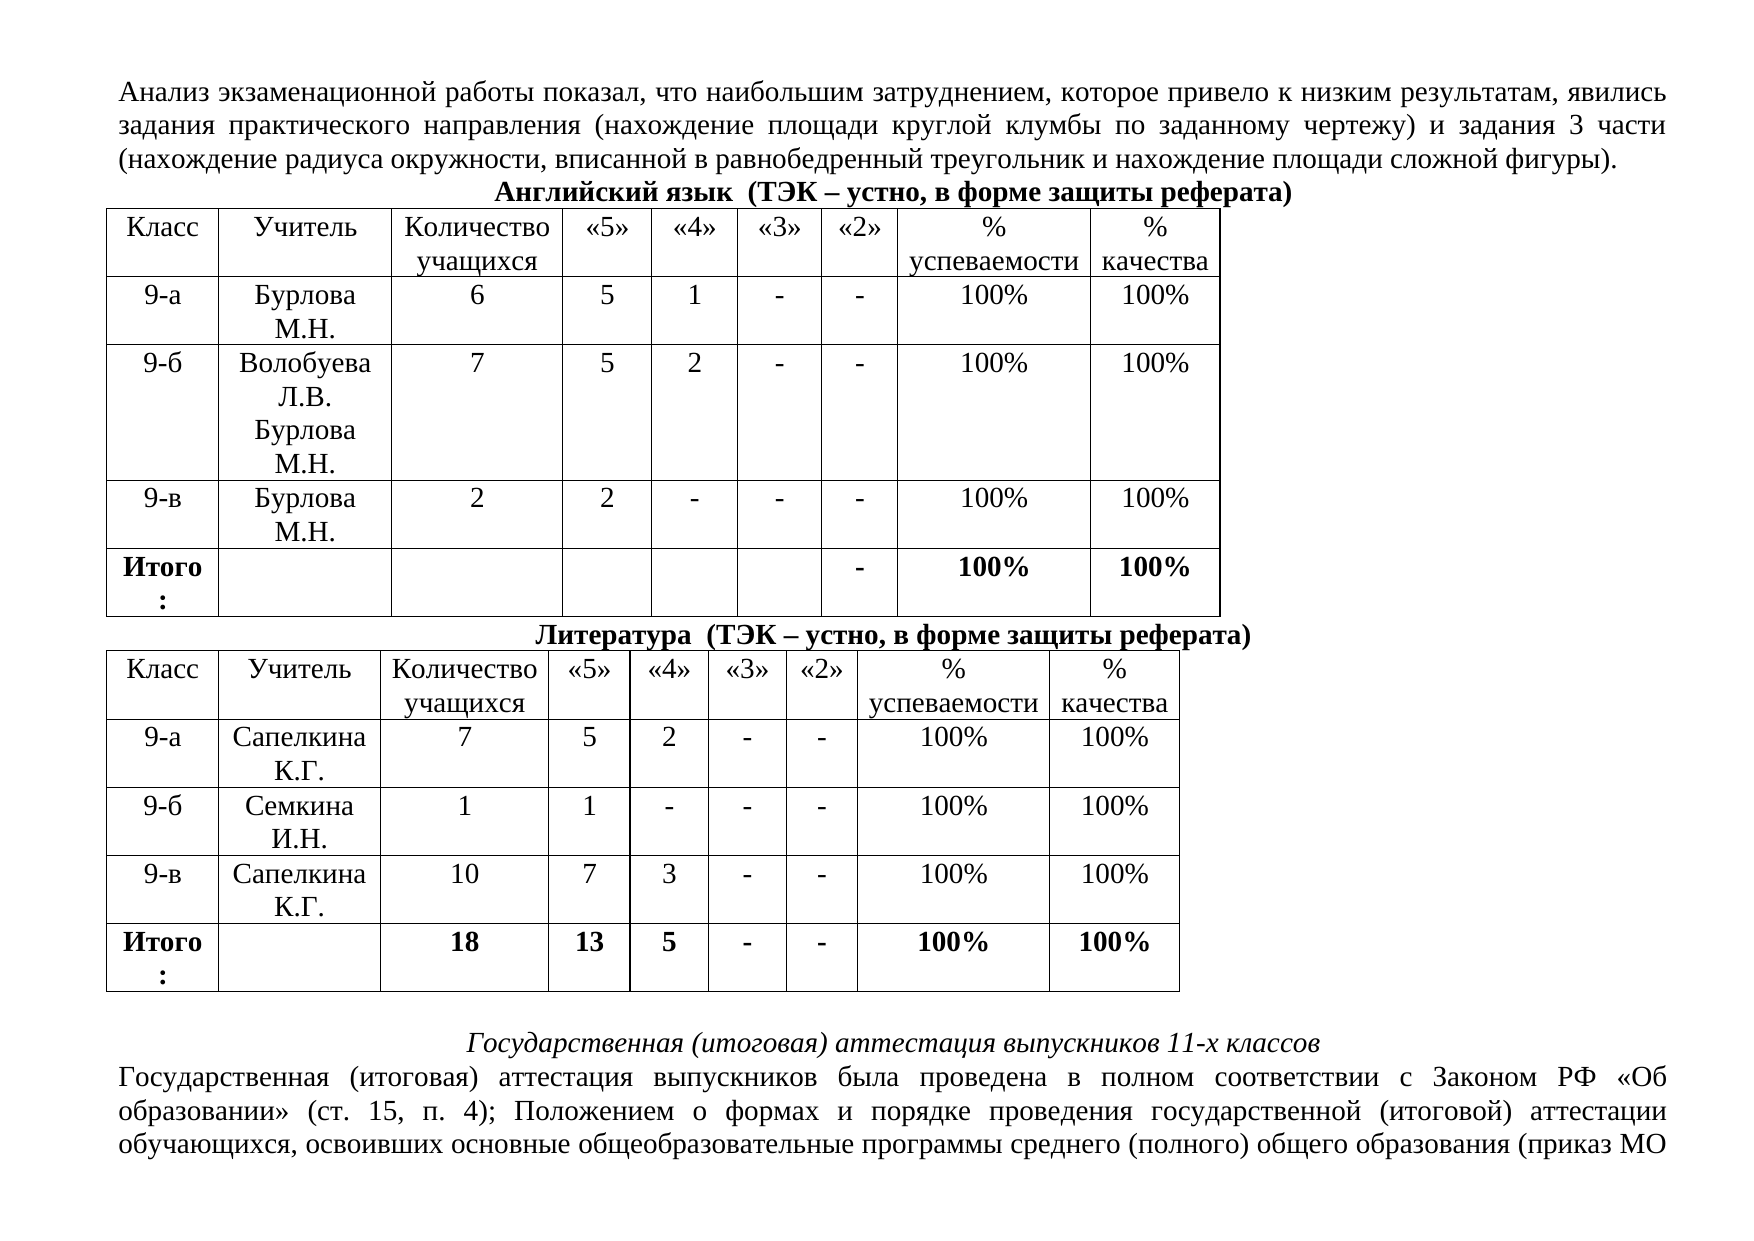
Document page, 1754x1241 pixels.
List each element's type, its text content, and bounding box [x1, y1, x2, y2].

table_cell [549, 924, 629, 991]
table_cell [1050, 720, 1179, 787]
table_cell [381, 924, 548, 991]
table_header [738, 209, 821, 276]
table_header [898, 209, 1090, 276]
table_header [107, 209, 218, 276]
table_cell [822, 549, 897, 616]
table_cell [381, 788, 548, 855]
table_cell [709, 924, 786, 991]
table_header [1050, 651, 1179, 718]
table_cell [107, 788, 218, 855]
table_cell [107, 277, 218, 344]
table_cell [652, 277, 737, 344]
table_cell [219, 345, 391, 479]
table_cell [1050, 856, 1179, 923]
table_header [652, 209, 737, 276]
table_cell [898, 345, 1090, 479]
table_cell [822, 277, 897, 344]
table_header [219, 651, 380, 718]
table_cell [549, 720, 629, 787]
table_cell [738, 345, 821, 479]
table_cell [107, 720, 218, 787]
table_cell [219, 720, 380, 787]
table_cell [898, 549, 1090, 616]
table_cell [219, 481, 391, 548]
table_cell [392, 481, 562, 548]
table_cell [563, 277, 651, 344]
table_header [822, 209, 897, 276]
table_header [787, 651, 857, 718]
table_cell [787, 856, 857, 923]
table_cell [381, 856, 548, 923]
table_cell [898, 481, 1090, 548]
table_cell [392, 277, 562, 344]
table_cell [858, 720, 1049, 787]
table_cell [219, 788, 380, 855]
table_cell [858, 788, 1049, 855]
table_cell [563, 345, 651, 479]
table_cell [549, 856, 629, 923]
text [118, 1059, 1668, 1160]
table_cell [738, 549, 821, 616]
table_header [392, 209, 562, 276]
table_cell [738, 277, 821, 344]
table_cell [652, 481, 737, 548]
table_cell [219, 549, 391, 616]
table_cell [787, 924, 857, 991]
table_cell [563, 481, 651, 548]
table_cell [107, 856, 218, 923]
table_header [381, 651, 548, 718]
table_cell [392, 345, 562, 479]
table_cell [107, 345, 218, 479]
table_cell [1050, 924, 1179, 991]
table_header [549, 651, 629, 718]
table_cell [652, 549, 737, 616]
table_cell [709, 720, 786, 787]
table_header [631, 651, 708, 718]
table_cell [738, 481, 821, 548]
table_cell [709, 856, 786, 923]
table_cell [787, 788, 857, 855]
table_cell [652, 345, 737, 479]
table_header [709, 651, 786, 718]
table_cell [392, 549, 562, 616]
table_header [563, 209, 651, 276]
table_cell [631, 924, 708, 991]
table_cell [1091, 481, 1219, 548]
text Литература (ТЭК – устно, в форме защиты реферата) [118, 617, 1668, 650]
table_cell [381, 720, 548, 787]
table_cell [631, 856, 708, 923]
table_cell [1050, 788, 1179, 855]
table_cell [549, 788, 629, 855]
text Английский язык (ТЭК – устно, в форме защиты реферата) [118, 174, 1668, 208]
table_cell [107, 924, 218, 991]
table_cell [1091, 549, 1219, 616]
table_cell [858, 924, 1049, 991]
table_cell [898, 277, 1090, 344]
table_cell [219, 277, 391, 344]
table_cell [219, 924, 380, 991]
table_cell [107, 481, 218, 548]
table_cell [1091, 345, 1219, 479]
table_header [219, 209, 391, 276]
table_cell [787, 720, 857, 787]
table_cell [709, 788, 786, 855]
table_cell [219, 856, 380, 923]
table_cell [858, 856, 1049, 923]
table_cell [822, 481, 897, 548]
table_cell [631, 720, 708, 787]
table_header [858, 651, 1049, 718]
text Государственная (итоговая) аттестация выпускников 11-х классов [118, 1026, 1668, 1059]
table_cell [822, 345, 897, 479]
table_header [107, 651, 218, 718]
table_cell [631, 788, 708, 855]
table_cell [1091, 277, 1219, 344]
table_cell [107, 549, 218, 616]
text Анализ экзаменационной работы показал, что наибольшим затруднением, которое привело к низким результатам, явились задания практического направления (нахождение площади круглой клумбы по заданному чертежу) и задания 3 части (нахождение радиуса окружности, вписанной в равнобедренный треугольник и нахождение площади сложной фигуры). [118, 74, 1668, 174]
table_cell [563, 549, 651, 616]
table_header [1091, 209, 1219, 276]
